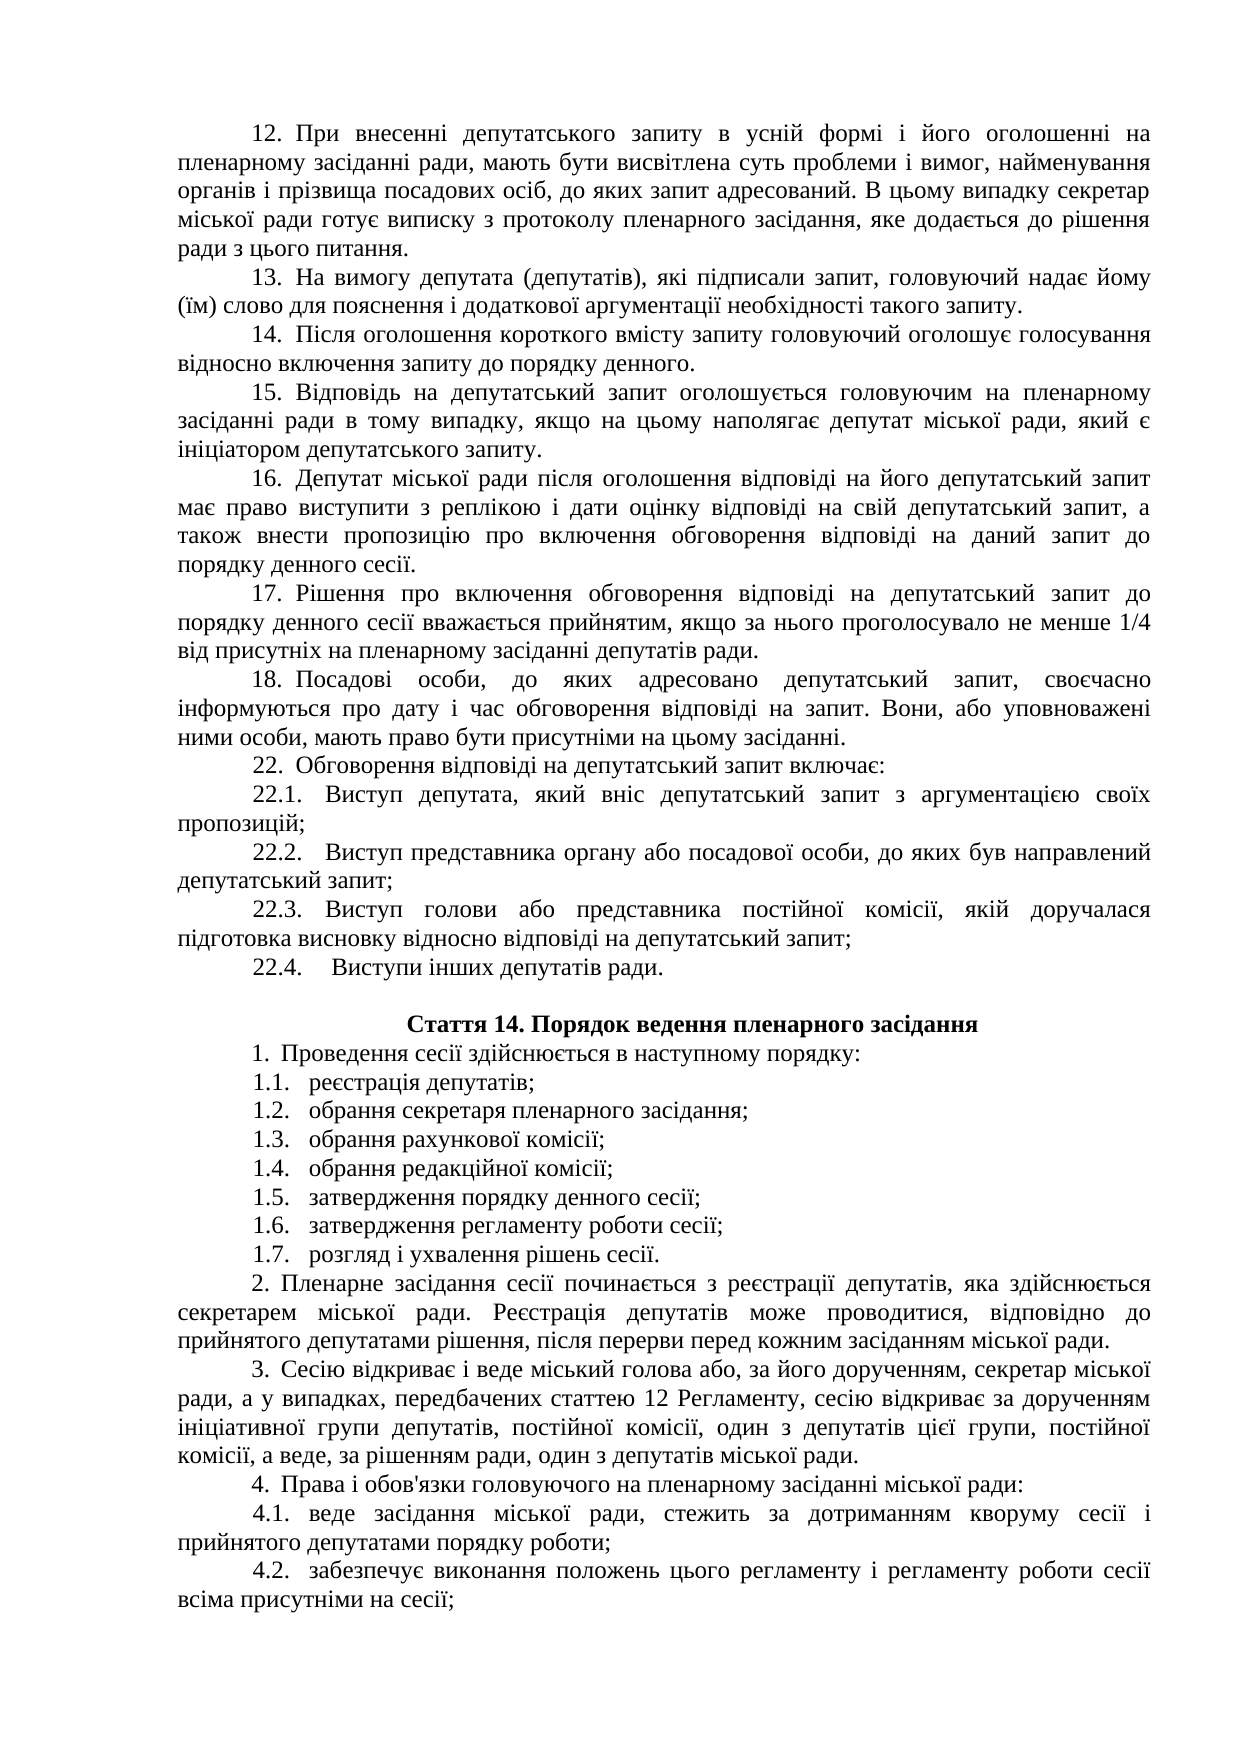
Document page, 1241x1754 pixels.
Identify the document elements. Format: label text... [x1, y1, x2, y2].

list Виступи інших депутатів ради. [177, 952, 1152, 981]
list Обговорення відповіді на депутатський запит включає: [177, 751, 1152, 779]
text Стаття 14. Порядок ведення пленарного засідання [177, 1009, 1152, 1038]
list Посадові особи, до яких адресовано депутатський запит, своєчасно інформуються про дату і час обговорення відповіді на запит. Вони, або уповноважені ними особи, мають право бути присутніми на цьому засіданні. [177, 664, 1152, 751]
list Проведення сесії здійснюється в наступному порядку: [177, 1038, 1152, 1067]
list Виступ представника органу або посадової особи, до яких був направлений депутатський запит; [177, 837, 1152, 894]
list Рішення про включення обговорення відповіді на депутатський запит до порядку денного сесії вважається прийнятим, якщо за нього проголосувало не менше 1/4 від присутніх на пленарному засіданні депутатів ради. [177, 578, 1152, 664]
list реєстрація депутатів; [177, 1067, 1152, 1096]
list Відповідь на депутатський запит оголошується головуючим на пленарному засіданні ради в тому випадку, якщо на цьому наполягає депутат міської ради, який є ініціатором депутатського запиту. [177, 377, 1152, 463]
list Сесію відкриває і веде міський голова або, за його дорученням, секретар міської ради, а у випадках, передбачених статтею 12 Регламенту, сесію відкриває за дорученням ініціативної групи депутатів, постійної комісії, один з депутатів цієї групи, постійної комісії, а веде, за рішенням ради, один з депутатів міської ради. [177, 1354, 1152, 1469]
list розгляд і ухвалення рішень сесії. [177, 1239, 1152, 1268]
list Пленарне засідання сесії починається з реєстрації депутатів, яка здійснюється секретарем міської ради. Реєстрація депутатів може проводитися, відповідно до прийнятого депутатами рішення, після перерви перед кожним засіданням міської ради. [177, 1268, 1152, 1354]
list забезпечує виконання положень цього регламенту і регламенту роботи сесії всіма присутніми на сесії; [177, 1556, 1152, 1613]
list Виступ депутата, який вніс депутатський запит з аргументацією своїх пропозицій; [177, 779, 1152, 837]
list При внесенні депутатського запиту в усній формі і його оголошенні на пленарному засіданні ради, мають бути висвітлена суть проблеми і вимог, найменування органів і прізвища посадових осіб, до яких запит адресований. В цьому випадку секретар міської ради готує виписку з протоколу пленарного засідання, яке додається до рішення ради з цього питання. [177, 118, 1152, 262]
list обрання секретаря пленарного засідання; [177, 1096, 1152, 1124]
list Після оголошення короткого вмісту запиту головуючий оголошує голосування відносно включення запиту до порядку денного. [177, 319, 1152, 377]
list Права і обов'язки головуючого на пленарному засіданні міської ради: [177, 1469, 1152, 1498]
list обрання редакційної комісії; [177, 1153, 1152, 1182]
list Депутат міської ради після оголошення відповіді на його депутатський запит має право виступити з реплікою і дати оцінку відповіді на свій депутатський запит, а також внести пропозицію про включення обговорення відповіді на даний запит до порядку денного сесії. [177, 463, 1152, 578]
list Виступ голови або представника постійної комісії, якій доручалася підготовка висновку відносно відповіді на депутатський запит; [177, 894, 1152, 952]
list затвердження порядку денного сесії; [177, 1182, 1152, 1211]
list обрання рахункової комісії; [177, 1124, 1152, 1153]
list веде засідання міської ради, стежить за дотриманням кворуму сесії і прийнятого депутатами порядку роботи; [177, 1498, 1152, 1556]
list затвердження регламенту роботи сесії; [177, 1211, 1152, 1239]
list На вимогу депутата (депутатів), які підписали запит, головуючий надає йому (їм) слово для пояснення і додаткової аргументації необхідності такого запиту. [177, 262, 1152, 319]
